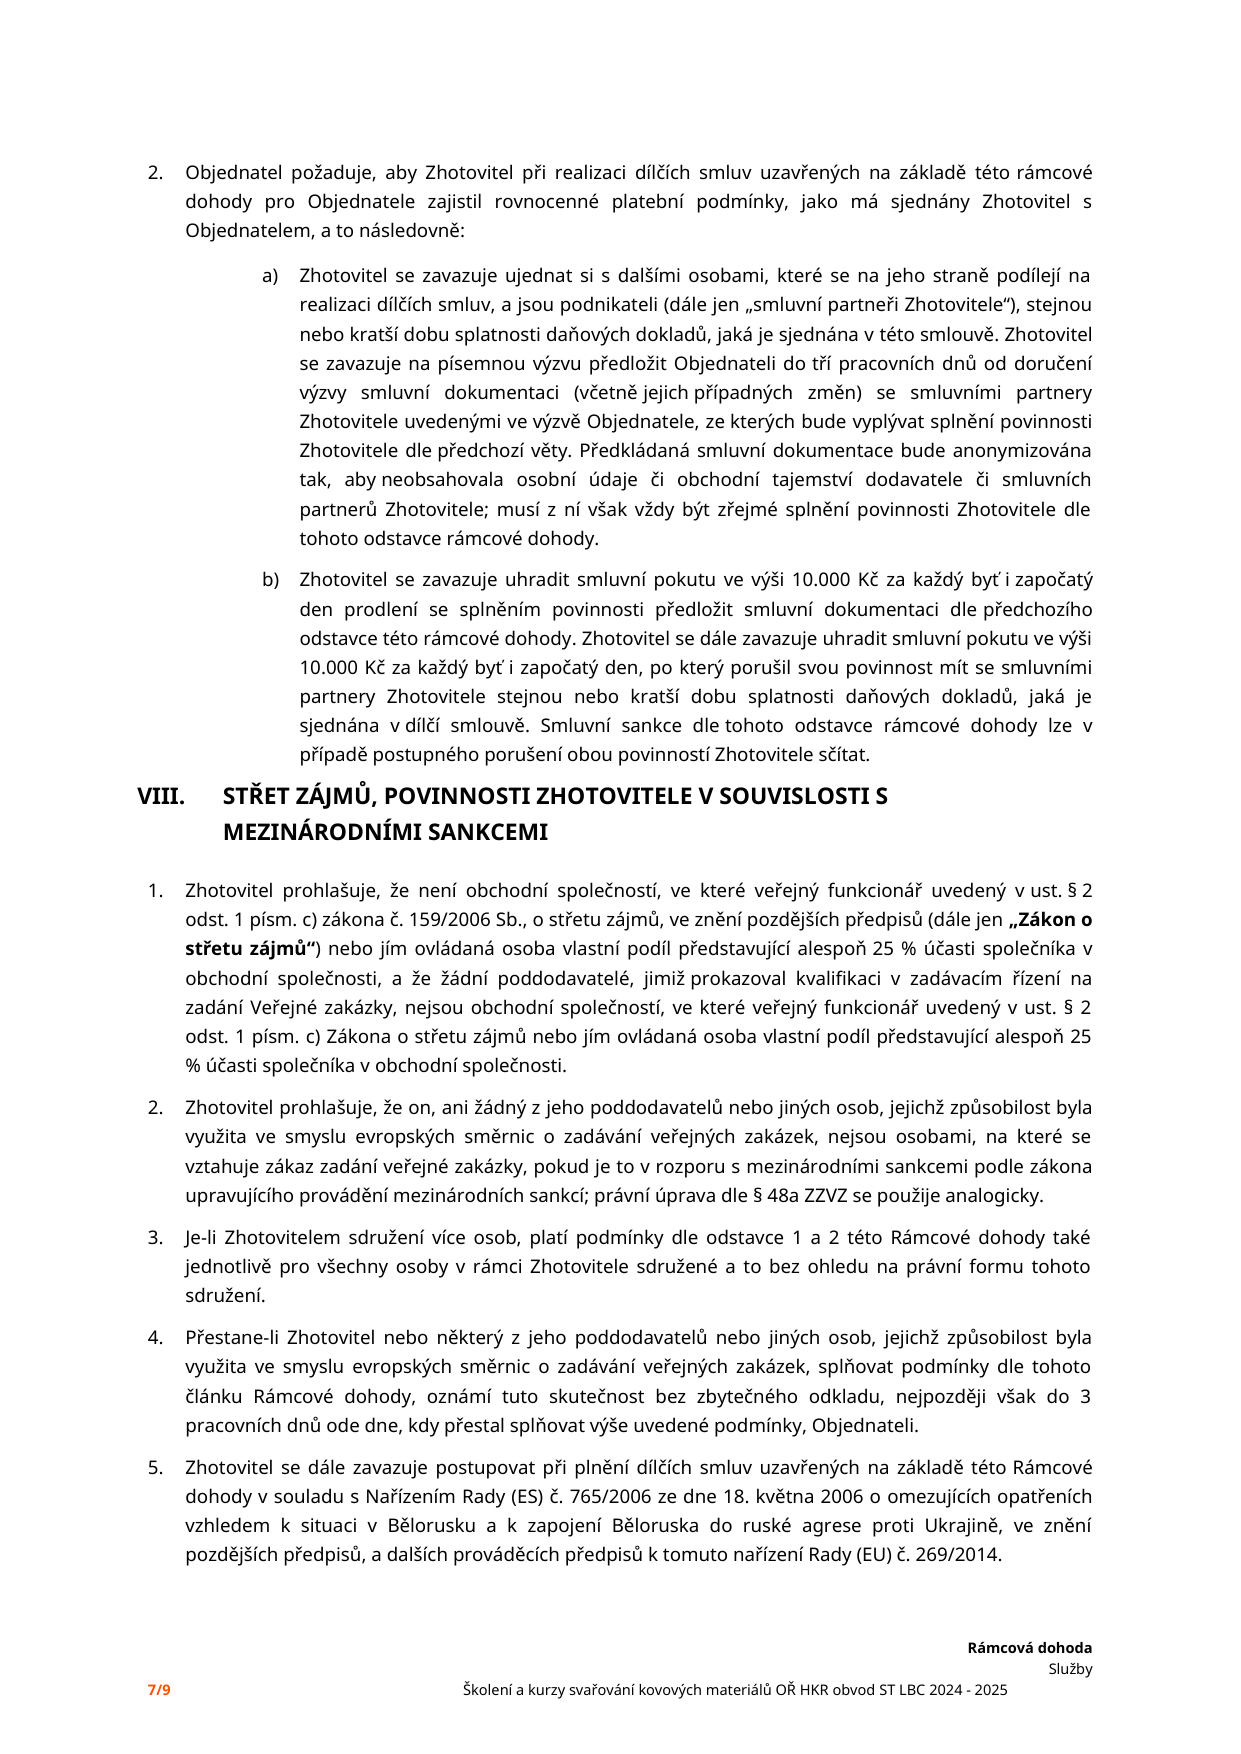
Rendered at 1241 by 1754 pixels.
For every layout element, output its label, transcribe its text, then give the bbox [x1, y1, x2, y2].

list Je-li Zhotovitelem sdružení více osob, platí podmínky dle odstavce 1 a 2 této Rámcové dohody také jednotlivě pro všechny osoby v rámci Zhotovitele sdružené a to bez ohledu na právní formu tohoto sdružení. [148, 1224, 1093, 1308]
list Zhotovitel se dále zavazuje postupovat při plnění dílčích smluv uzavřených na základě této Rámcové dohody v souladu s Nařízením Rady (ES) č. 765/2006 ze dne 18. května 2006 o omezujících opatřeních vzhledem k situaci v Bělorusku a k zapojení Běloruska do ruské agrese proti Ukrajině, ve znění pozdějších předpisů, a dalších prováděcích předpisů k tomuto nařízení Rady (EU) č. 269/2014. [148, 1454, 1093, 1567]
list STŘET ZÁJMŮ, POVINNOSTI ZHOTOVITELE V SOUVISLOSTI S MEZINÁRODNÍMI SANKCEMI [185, 780, 1093, 847]
list Zhotovitel se zavazuje uhradit smluvní pokutu ve výši 10.000 Kč za každý byť i započatý den prodlení se splněním povinnosti předložit smluvní dokumentaci dle předchozího odstavce této rámcové dohody. Zhotovitel se dále zavazuje uhradit smluvní pokutu ve výši 10.000 Kč za každý byť i započatý den, po který porušil svou povinnost mít se smluvními partnery Zhotovitele stejnou nebo kratší dobu splatnosti daňových dokladů, jaká je sjednána v dílčí smlouvě. Smluvní sankce dle tohoto odstavce rámcové dohody lze v případě postupného porušení obou povinností Zhotovitele sčítat. [262, 563, 1093, 768]
list Zhotovitel prohlašuje, že on, ani žádný z jeho poddodavatelů nebo jiných osob, jejichž způsobilost byla využita ve smyslu evropských směrnic o zadávání veřejných zakázek, nejsou osobami, na které se vztahuje zákaz zadání veřejné zakázky, pokud je to v rozporu s mezinárodními sankcemi podle zákona upravujícího provádění mezinárodních sankcí; právní úprava dle § 48a ZZVZ se použije analogicky. [148, 1094, 1093, 1208]
list Přestane-li Zhotovitel nebo některý z jeho poddodavatelů nebo jiných osob, jejichž způsobilost byla využita ve smyslu evropských směrnic o zadávání veřejných zakázek, splňovat podmínky dle tohoto článku Rámcové dohody, oznámí tuto skutečnost bez zbytečného odkladu, nejpozději však do 3 pracovních dnů ode dne, kdy přestal splňovat výše uvedené podmínky, Objednateli. [148, 1324, 1093, 1438]
list Zhotovitel se zavazuje ujednat si s dalšími osobami, které se na jeho straně podílejí na realizaci dílčích smluv, a jsou podnikateli (dále jen „smluvní partneři Zhotovitele“), stejnou nebo kratší dobu splatnosti daňových dokladů, jaká je sjednána v této smlouvě. Zhotovitel se zavazuje na písemnou výzvu předložit Objednateli do tří pracovních dnů od doručení výzvy smluvní dokumentaci (včetně jejich případných změn) se smluvními partnery Zhotovitele uvedenými ve výzvě Objednatele, ze kterých bude vyplývat splnění povinnosti Zhotovitele dle předchozí věty. Předkládaná smluvní dokumentace bude anonymizována tak, aby neobsahovala osobní údaje či obchodní tajemství dodavatele či smluvních partnerů Zhotovitele; musí z ní však vždy být zřejmé splnění povinnosti Zhotovitele dle tohoto odstavce rámcové dohody. [262, 259, 1093, 551]
list Zhotovitel prohlašuje, že není obchodní společností, ve které veřejný funkcionář uvedený v ust. § 2 odst. 1 písm. c) zákona č. 159/2006 Sb., o střetu zájmů, ve znění pozdějších předpisů (dále jen „Zákon o střetu zájmů“) nebo jím ovládaná osoba vlastní podíl představující alespoň 25 % účasti společníka v obchodní společnosti, a že žádní poddodavatelé, jimiž prokazoval kvalifikaci v zadávacím řízení na zadání Veřejné zakázky, nejsou obchodní společností, ve které veřejný funkcionář uvedený v ust. § 2 odst. 1 písm. c) Zákona o střetu zájmů nebo jím ovládaná osoba vlastní podíl představující alespoň 25 % účasti společníka v obchodní společnosti. [148, 877, 1093, 1078]
list Objednatel požaduje, aby Zhotovitel při realizaci dílčích smluv uzavřených na základě této rámcové dohody pro Objednatele zajistil rovnocenné platební podmínky, jako má sjednány Zhotovitel s Objednatelem, a to následovně: [148, 159, 1093, 243]
